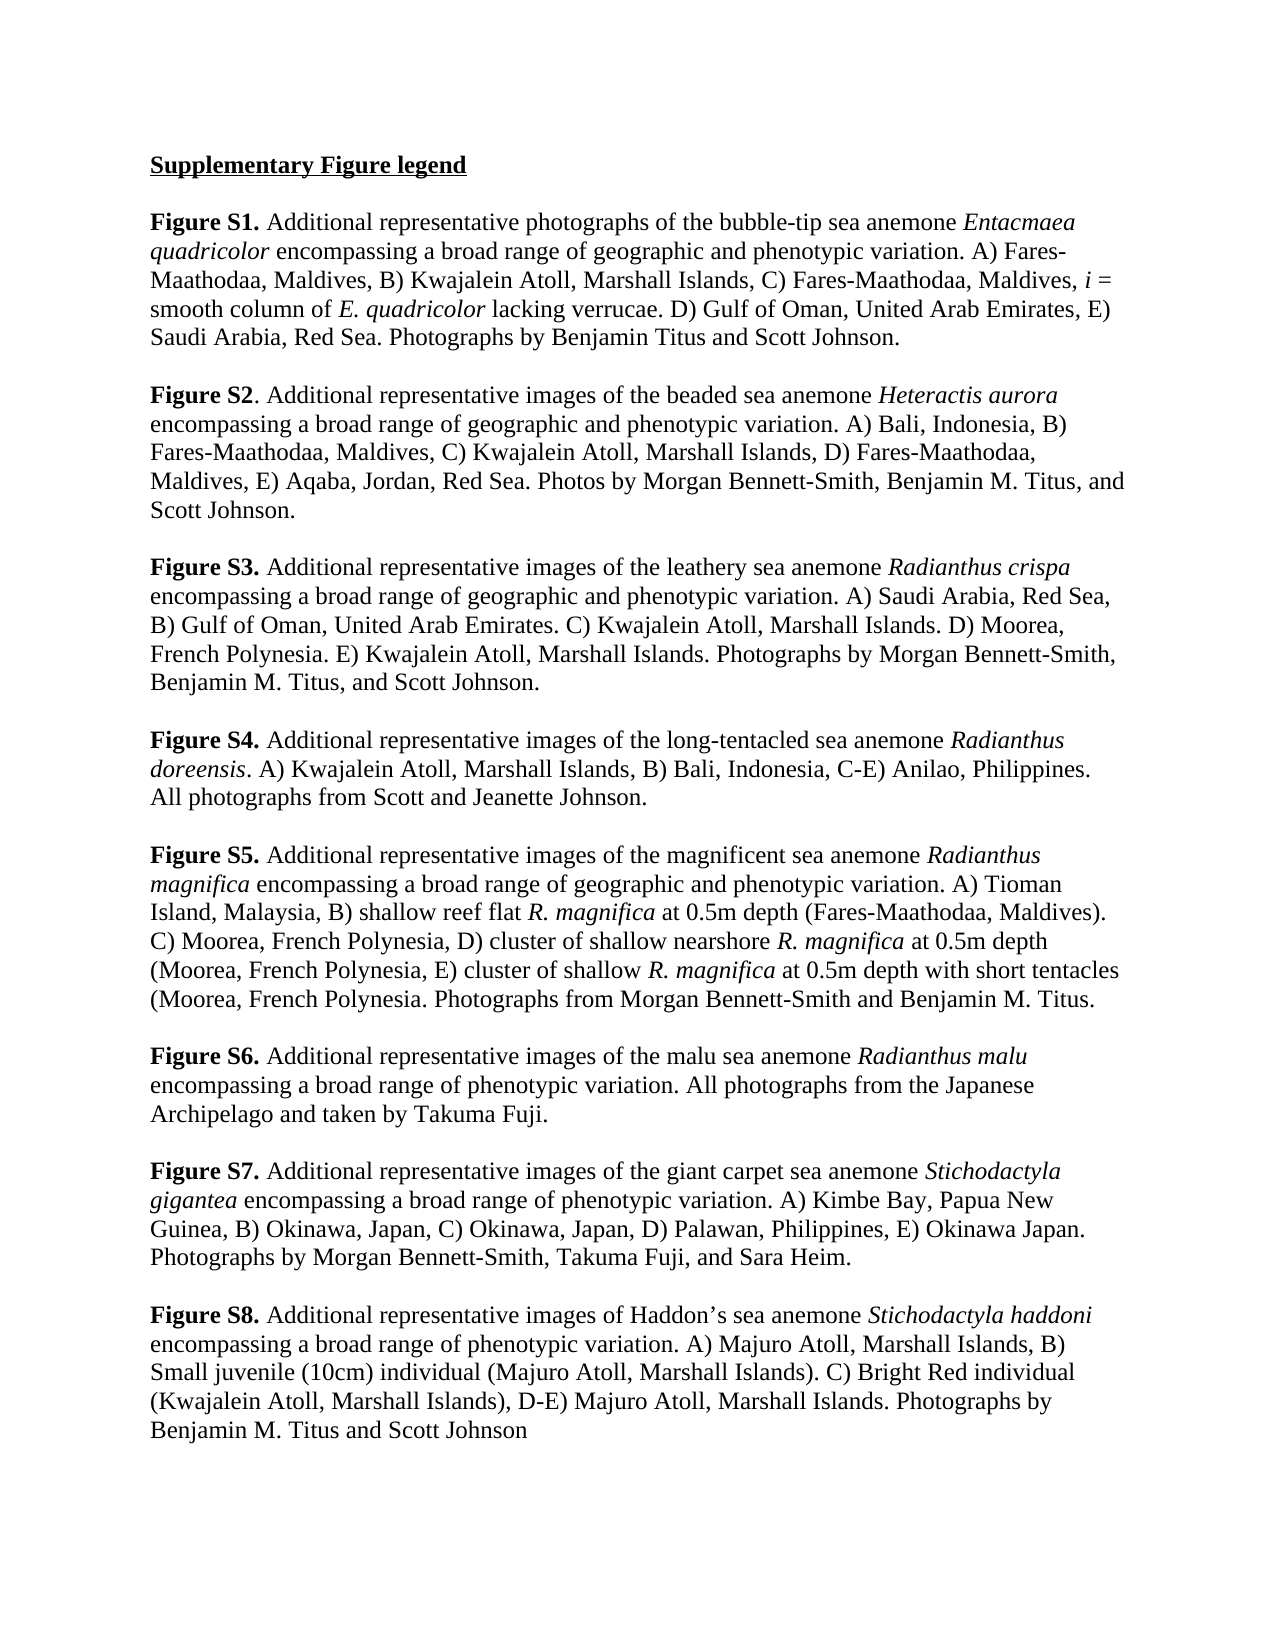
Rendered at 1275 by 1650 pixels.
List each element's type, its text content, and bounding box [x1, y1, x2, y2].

text Figure S8. Additional representative images of Haddon’s sea anemone Stichodactyla haddoni encompassing a broad range of phenotypic variation. A) Majuro Atoll, Marshall Islands, B) Small juvenile (10cm) individual (Majuro Atoll, Marshall Islands). C) Bright Red individual (Kwajalein Atoll, Marshall Islands), D-E) Majuro Atoll, Marshall Islands. Photographs by Benjamin M. Titus and Scott Johnson [150, 1300, 1125, 1444]
text Figure S7. Additional representative images of the giant carpet sea anemone Stichodactyla gigantea encompassing a broad range of phenotypic variation. A) Kimbe Bay, Papua New Guinea, B) Okinawa, Japan, C) Okinawa, Japan, D) Palawan, Philippines, E) Okinawa Japan. Photographs by Morgan Bennett-Smith, Takuma Fuji, and Sara Heim. [150, 1156, 1125, 1271]
text Supplementary Figure legend [150, 150, 1125, 179]
text Figure S3. Additional representative images of the leathery sea anemone Radianthus crispa encompassing a broad range of geographic and phenotypic variation. A) Saudi Arabia, Red Sea, B) Gulf of Oman, United Arab Emirates. C) Kwajalein Atoll, Marshall Islands. D) Moorea, French Polynesia. E) Kwajalein Atoll, Marshall Islands. Photographs by Morgan Bennett-Smith, Benjamin M. Titus, and Scott Johnson. [150, 552, 1125, 696]
text Figure S1. Additional representative photographs of the bubble-tip sea anemone Entacmaea quadricolor encompassing a broad range of geographic and phenotypic variation. A) Fares-Maathodaa, Maldives, B) Kwajalein Atoll, Marshall Islands, C) Fares-Maathodaa, Maldives, i = smooth column of E. quadricolor lacking verrucae. D) Gulf of Oman, United Arab Emirates, E) Saudi Arabia, Red Sea. Photographs by Benjamin Titus and Scott Johnson. [150, 207, 1125, 351]
text Figure S4. Additional representative images of the long-tentacled sea anemone Radianthus doreensis. A) Kwajalein Atoll, Marshall Islands, B) Bali, Indonesia, C-E) Anilao, Philippines. All photographs from Scott and Jeanette Johnson. [150, 725, 1125, 811]
text Figure S5. Additional representative images of the magnificent sea anemone Radianthus magnifica encompassing a broad range of geographic and phenotypic variation. A) Tioman Island, Malaysia, B) shallow reef flat R. magnifica at 0.5m depth (Fares-Maathodaa, Maldives). C) Moorea, French Polynesia, D) cluster of shallow nearshore R. magnifica at 0.5m depth (Moorea, French Polynesia, E) cluster of shallow R. magnifica at 0.5m depth with short tentacles (Moorea, French Polynesia. Photographs from Morgan Bennett-Smith and Benjamin M. Titus. [150, 840, 1125, 1012]
text Figure S2. Additional representative images of the beaded sea anemone Heteractis aurora encompassing a broad range of geographic and phenotypic variation. A) Bali, Indonesia, B) Fares-Maathodaa, Maldives, C) Kwajalein Atoll, Marshall Islands, D) Fares-Maathodaa, Maldives, E) Aqaba, Jordan, Red Sea. Photos by Morgan Bennett-Smith, Benjamin M. Titus, and Scott Johnson. [150, 380, 1125, 524]
text Figure S6. Additional representative images of the malu sea anemone Radianthus malu encompassing a broad range of phenotypic variation. All photographs from the Japanese Archipelago and taken by Takuma Fuji. [150, 1041, 1125, 1127]
